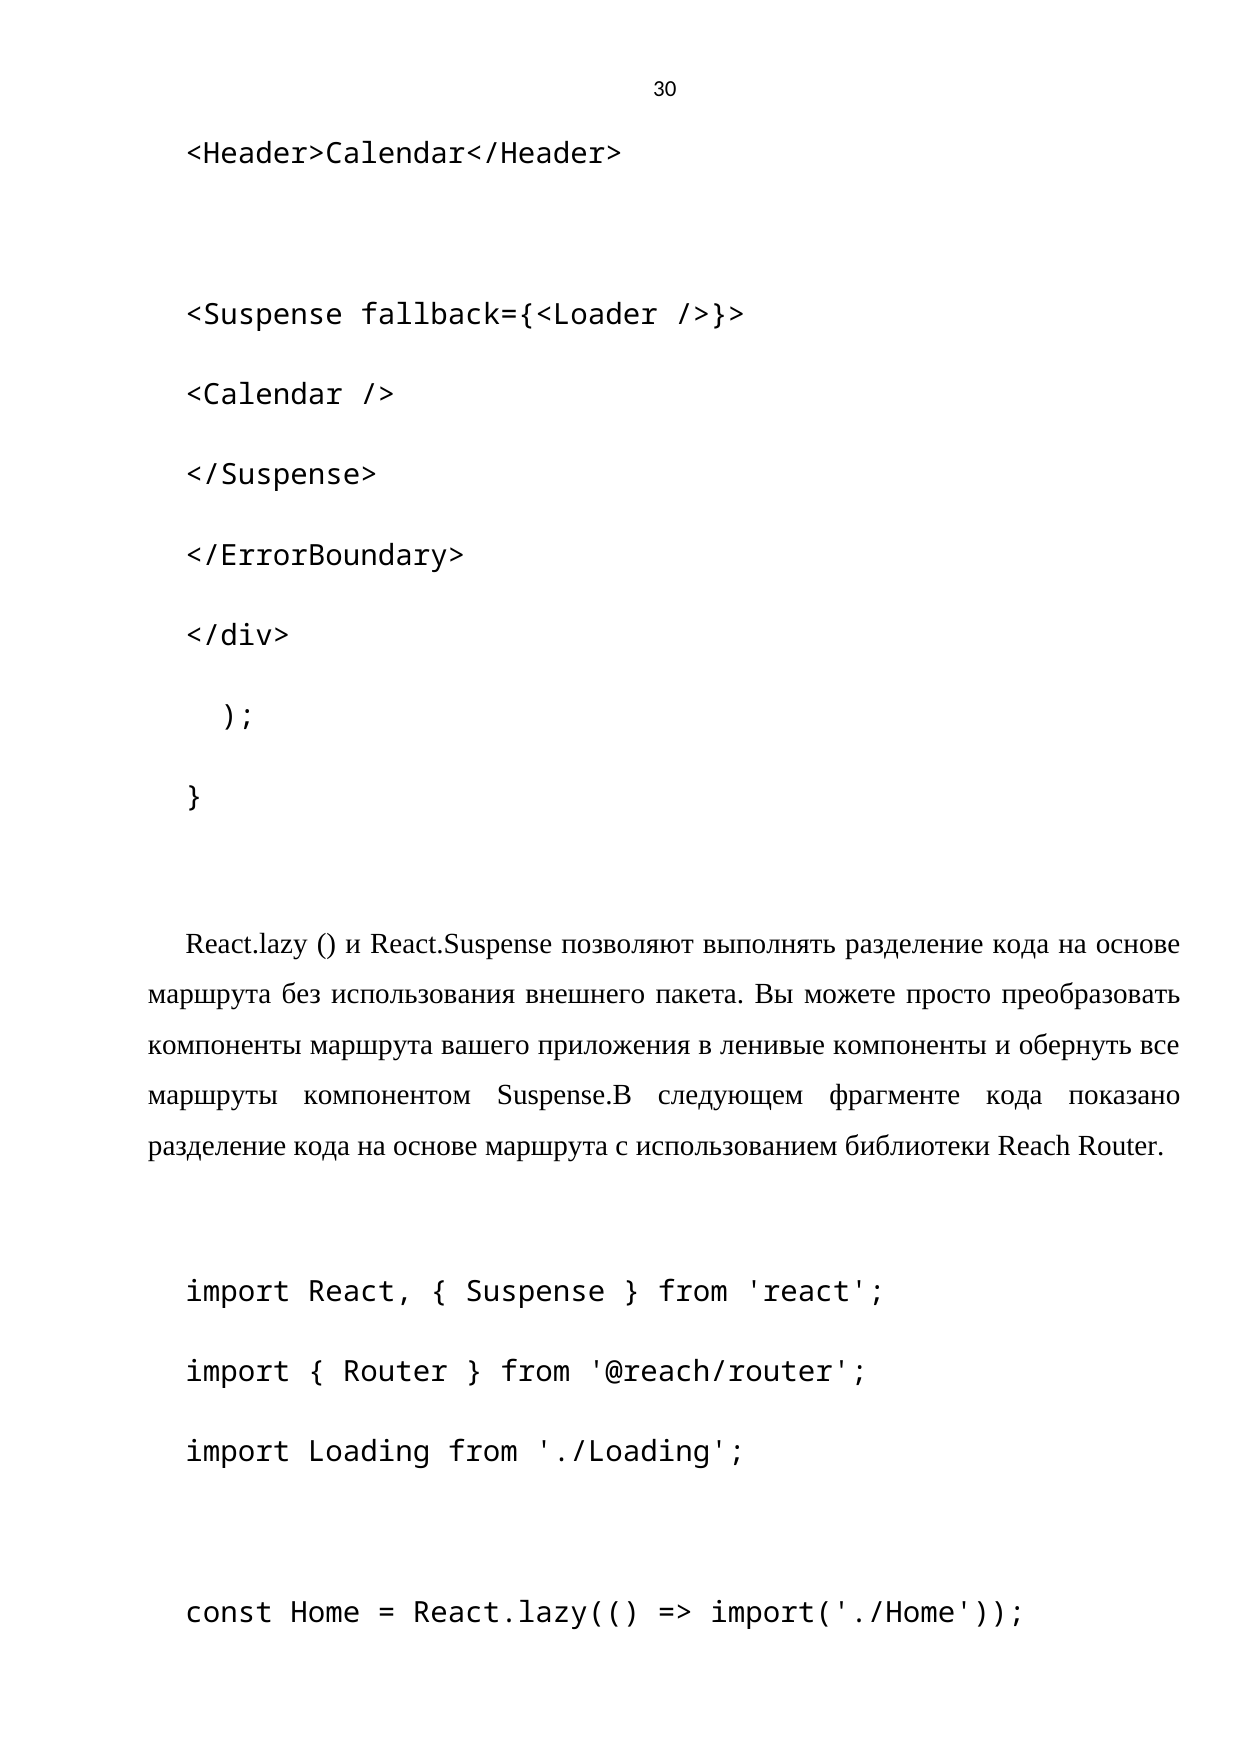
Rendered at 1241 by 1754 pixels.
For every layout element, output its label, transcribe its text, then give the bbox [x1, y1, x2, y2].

text const Home = React.lazy(() => import('./Home')); [148, 1591, 1181, 1631]
text </div> [148, 614, 1181, 654]
text <Header>Calendar</Header> [148, 132, 1181, 172]
text <Calendar /> [148, 373, 1181, 413]
text <Suspense fallback={<Loader />}> [148, 293, 1181, 333]
text React.lazy () и React.Suspense позволяют выполнять разделение кода на основе маршрута без использования внешнего пакета. Вы можете просто преобразовать компоненты маршрута вашего приложения в ленивые компоненты и обернуть все маршруты компонентом Suspense.В следующем фрагменте кода показано разделение кода на основе маршрута с использованием библиотеки Reach Router. [148, 926, 1181, 1161]
text </Suspense> [148, 454, 1181, 493]
text import React, { Suspense } from 'react'; [148, 1270, 1181, 1309]
text } [148, 775, 1181, 814]
text ); [148, 694, 1181, 734]
text </ErrorBoundary> [148, 534, 1181, 574]
text import Loading from './Loading'; [148, 1431, 1181, 1470]
text import { Router } from '@reach/router'; [148, 1350, 1181, 1390]
